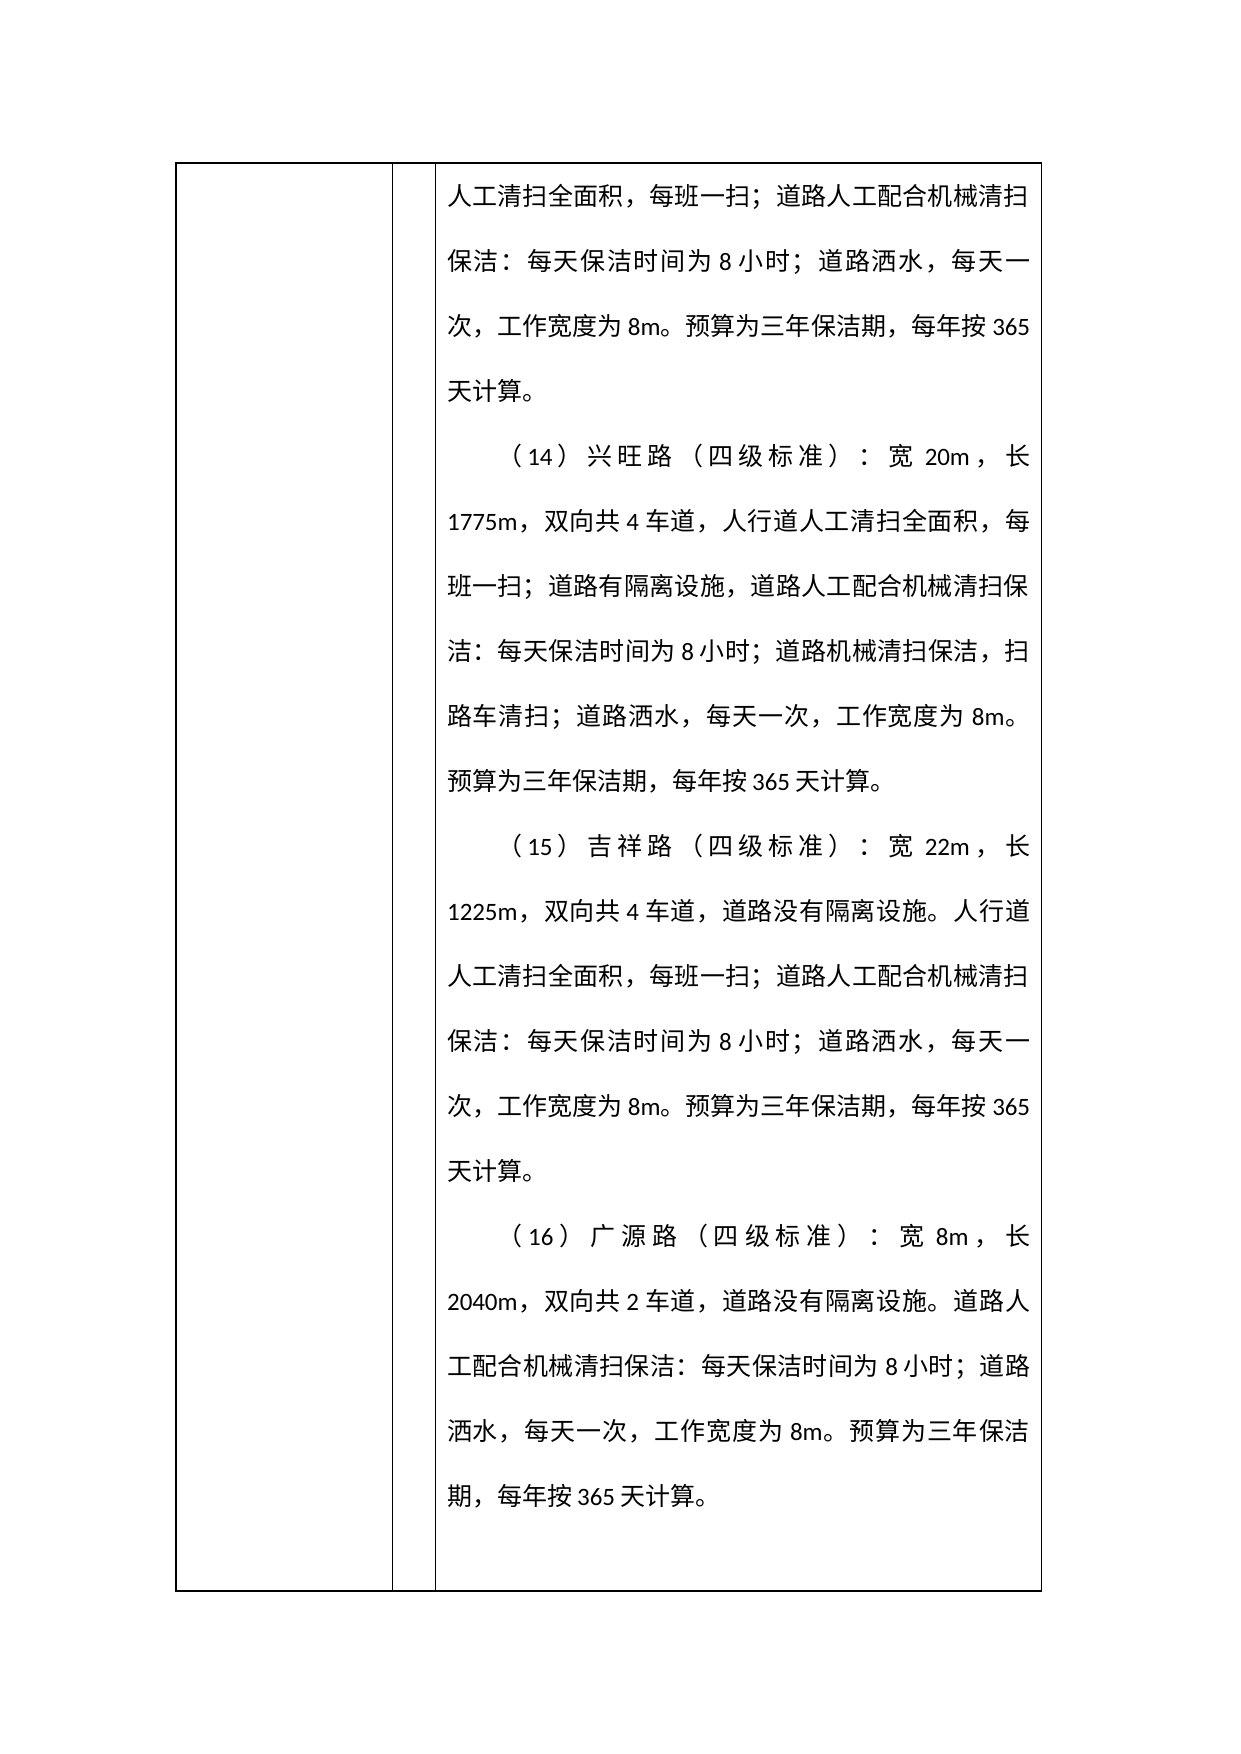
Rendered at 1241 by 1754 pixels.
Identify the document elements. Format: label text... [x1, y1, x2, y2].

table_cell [436, 164, 1041, 1590]
table_cell 1 [393, 164, 435, 1590]
table_cell [177, 164, 392, 1590]
